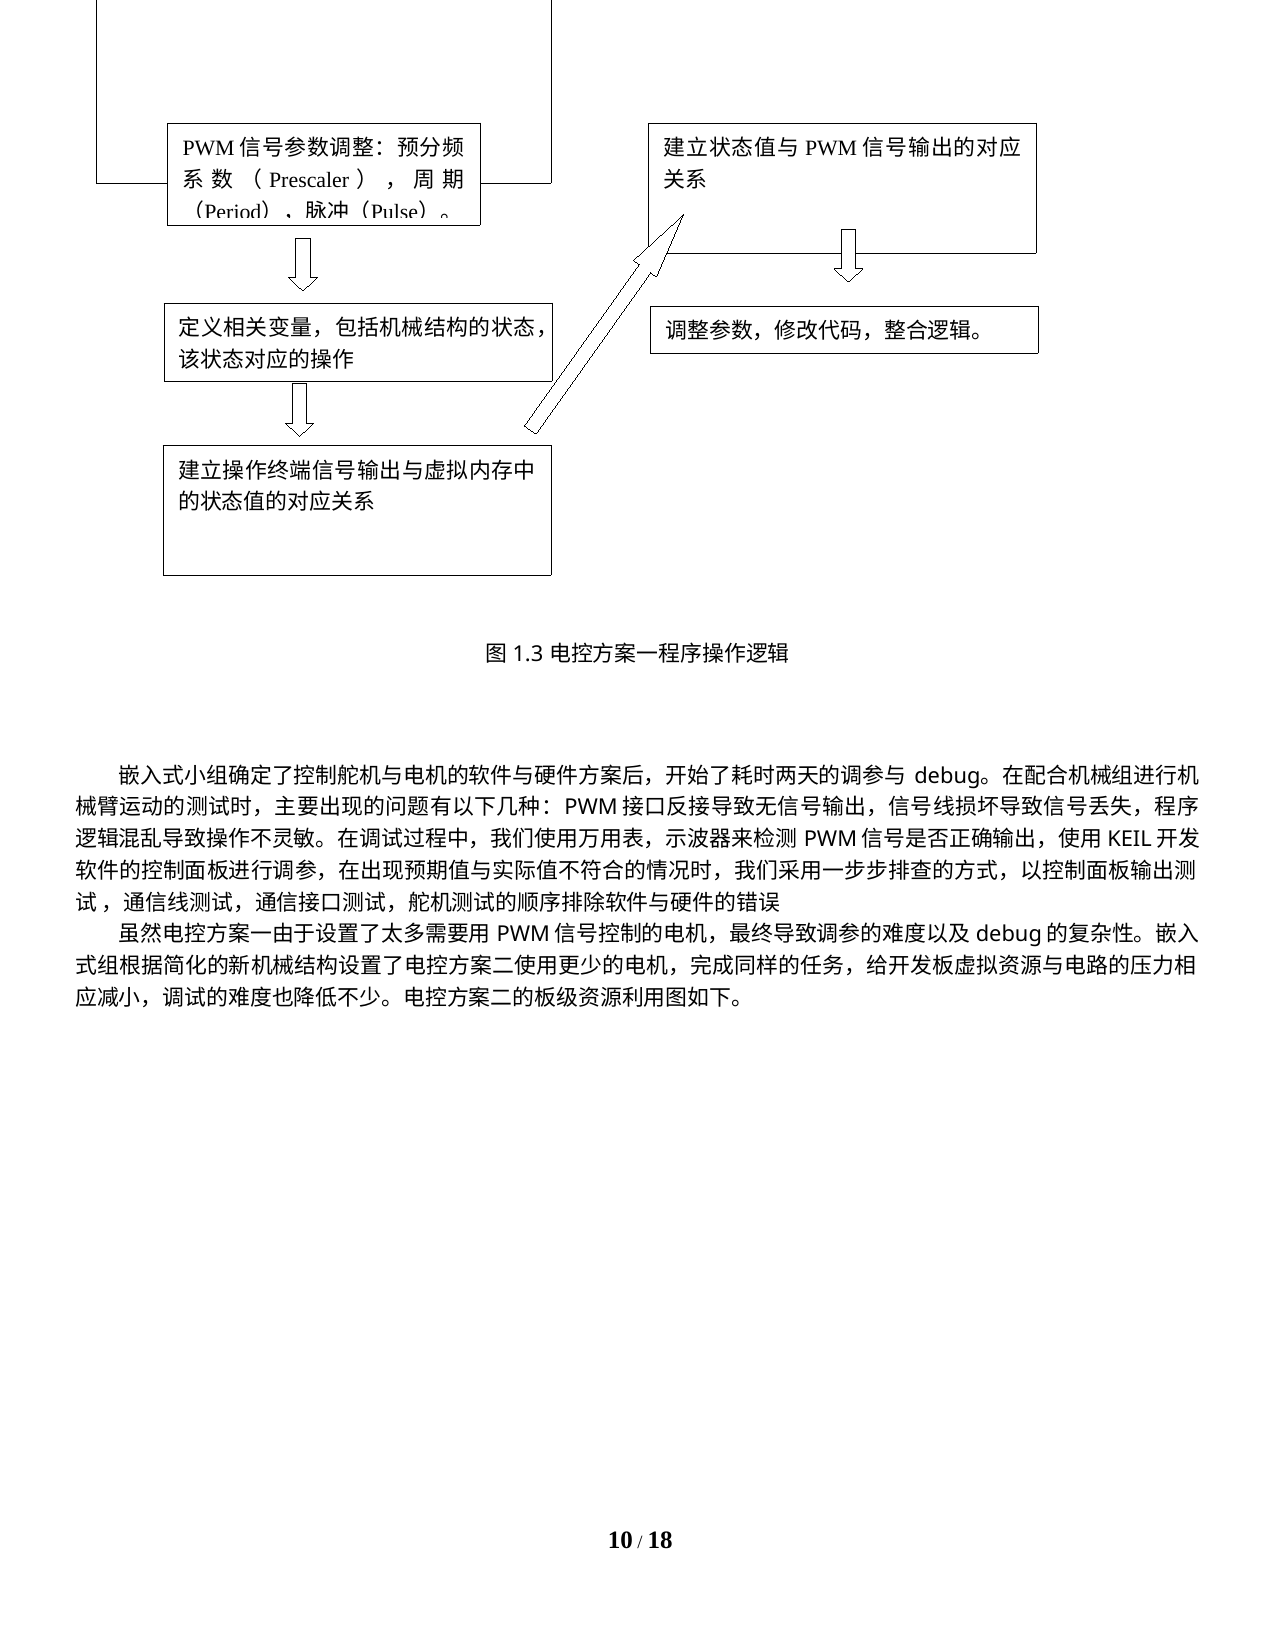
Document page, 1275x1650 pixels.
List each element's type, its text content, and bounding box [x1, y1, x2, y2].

text 虽然电控方案一由于设置了太多需要用PWM信号控制的电机，最终导致调参的难度以及debug的复杂性。嵌入式组根据简化的新机械结构设置了电控方案二使用更少的电机，完成同样的任务，给开发板虚拟资源与电路的压力相应减小，调试的难度也降低不少。电控方案二的板级资源利用图如下。 [75, 916, 1200, 1011]
text 图 1.3 电控方案一程序操作逻辑 [75, 636, 1200, 668]
text 嵌入式小组确定了控制舵机与电机的软件与硬件方案后，开始了耗时两天的调参与debug。在配合机械组进行机械臂运动的测试时，主要出现的问题有以下几种：PWM接口反接导致无信号输出，信号线损坏导致信号丢失，程序逻辑混乱导致操作不灵敏。在调试过程中，我们使用万用表，示波器来检测PWM信号是否正确输出，使用KEIL开发软件的控制面板进行调参，在出现预期值与实际值不符合的情况时，我们采用一步步排查的方式，以控制面板输出测试 ，通信线测试，通信接口测试，舵机测试的顺序排除软件与硬件的错误 [75, 758, 1200, 916]
